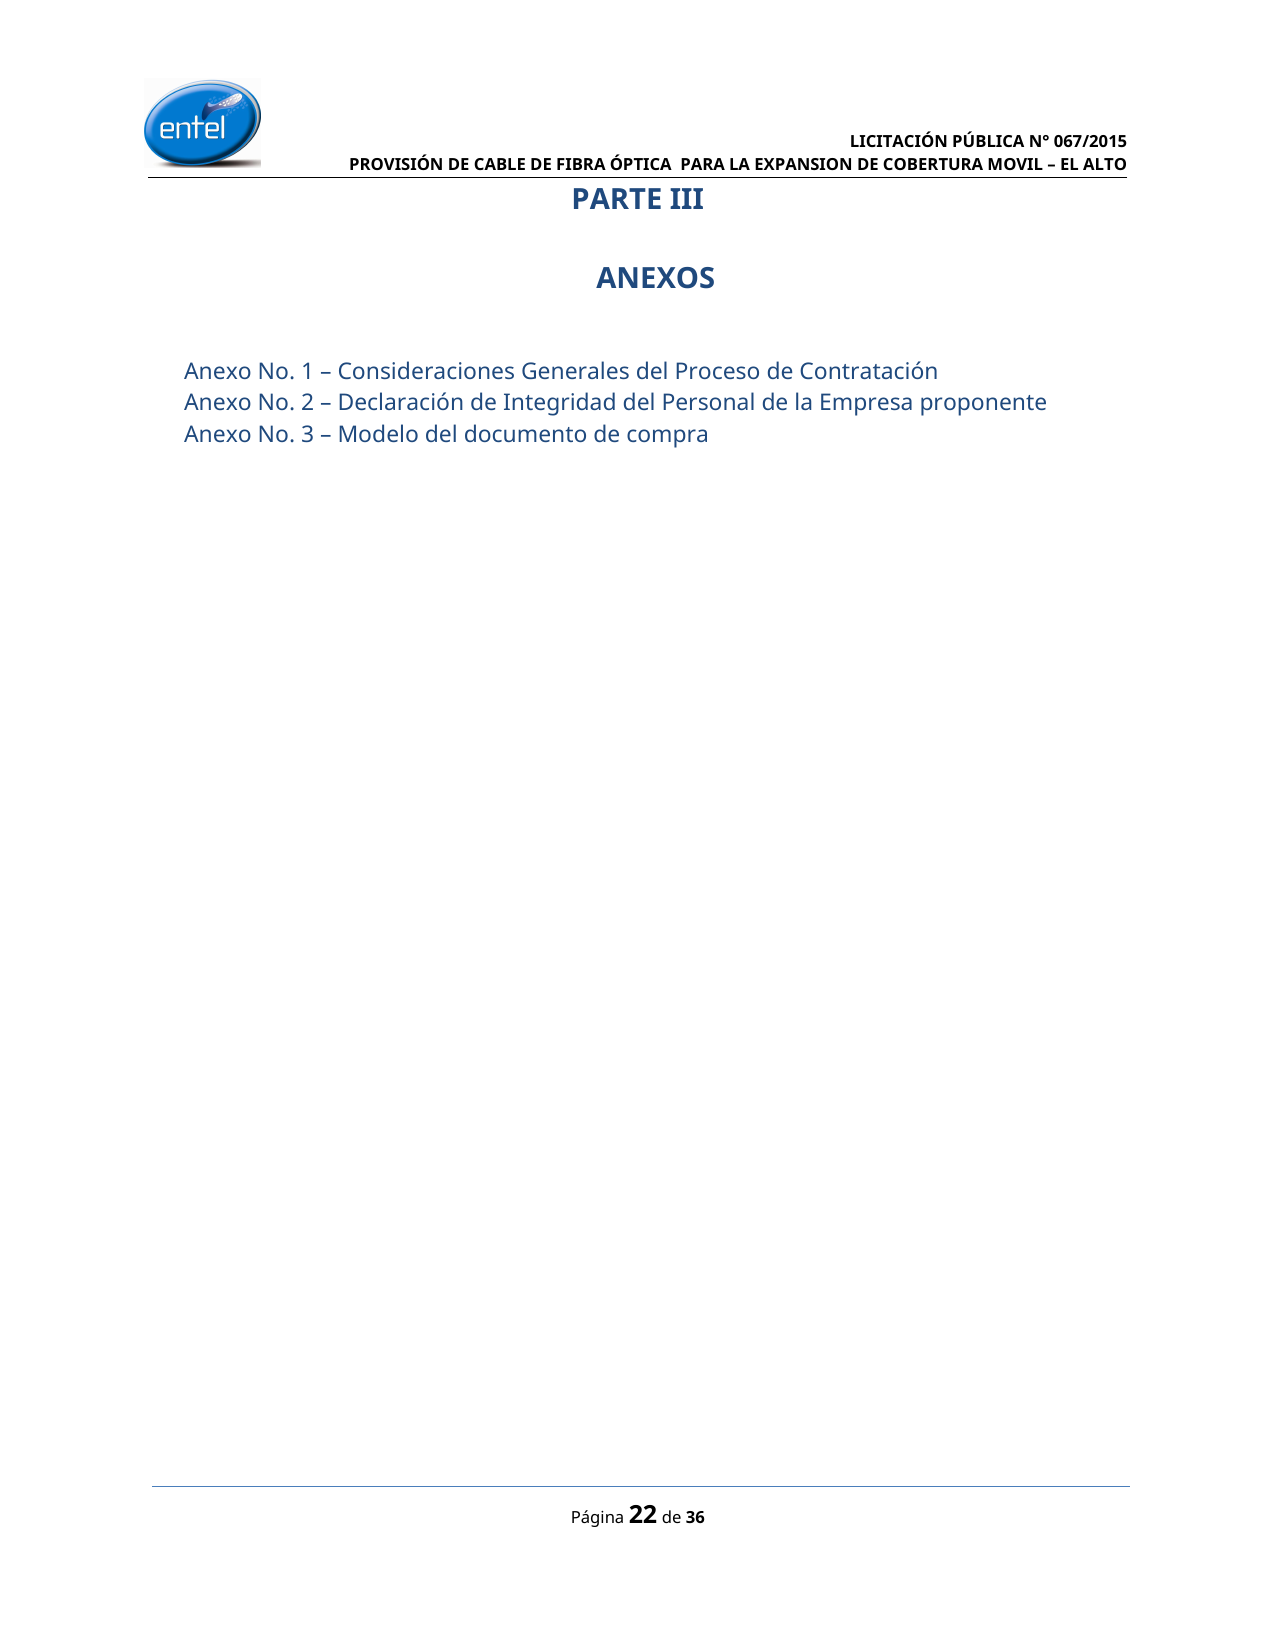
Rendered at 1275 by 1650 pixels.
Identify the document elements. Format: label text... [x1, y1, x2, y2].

text Anexo No. 1 – Consideraciones Generales del Proceso de Contratación [184, 355, 1127, 386]
picture [143, 78, 261, 168]
text PARTE III [148, 178, 1127, 218]
text Anexo No. 2 – Declaración de Integridad del Personal de la Empresa proponente [184, 386, 1127, 417]
text ANEXOS [184, 258, 1127, 297]
text Anexo No. 3 – Modelo del documento de compra [184, 417, 1127, 449]
